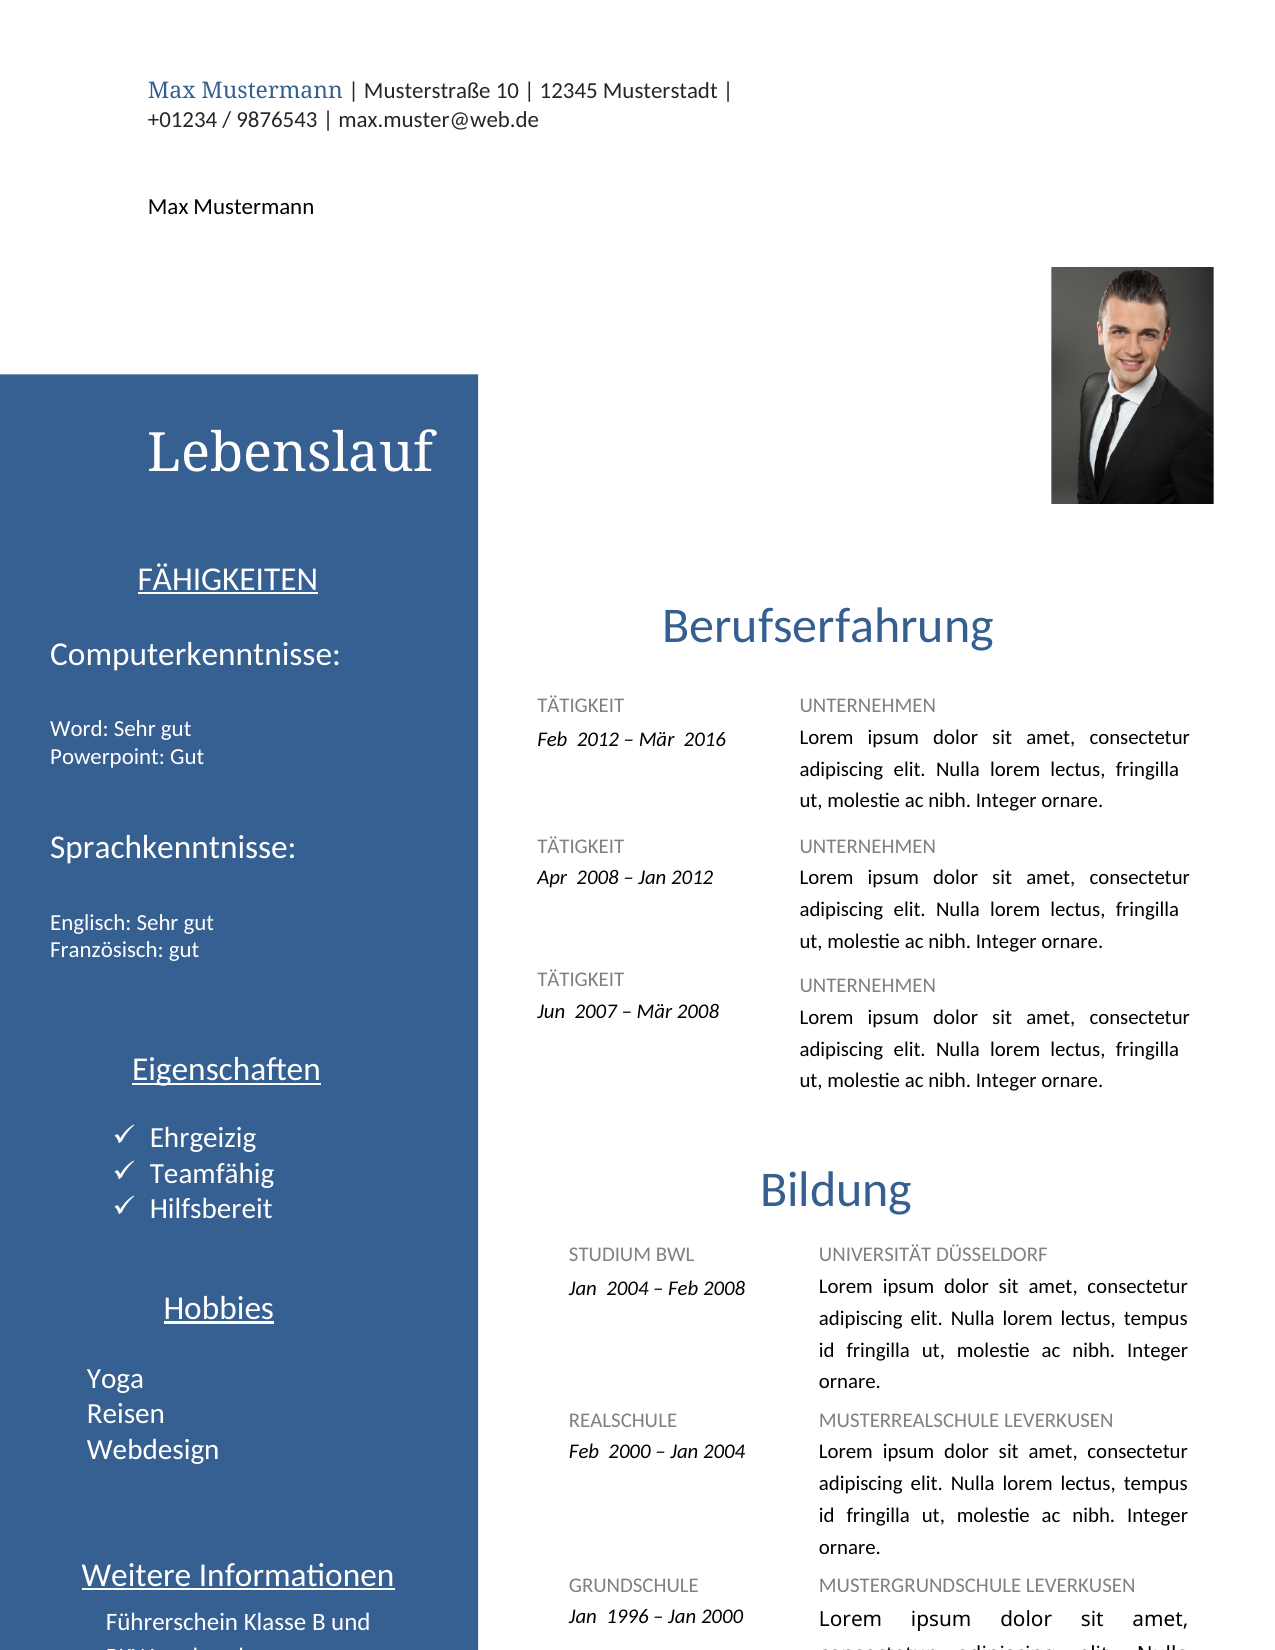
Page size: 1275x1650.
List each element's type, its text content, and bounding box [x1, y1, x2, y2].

text Lebenslauf [148, 413, 1051, 487]
picture [1051, 267, 1214, 504]
text Max Mustermann [148, 192, 1127, 220]
